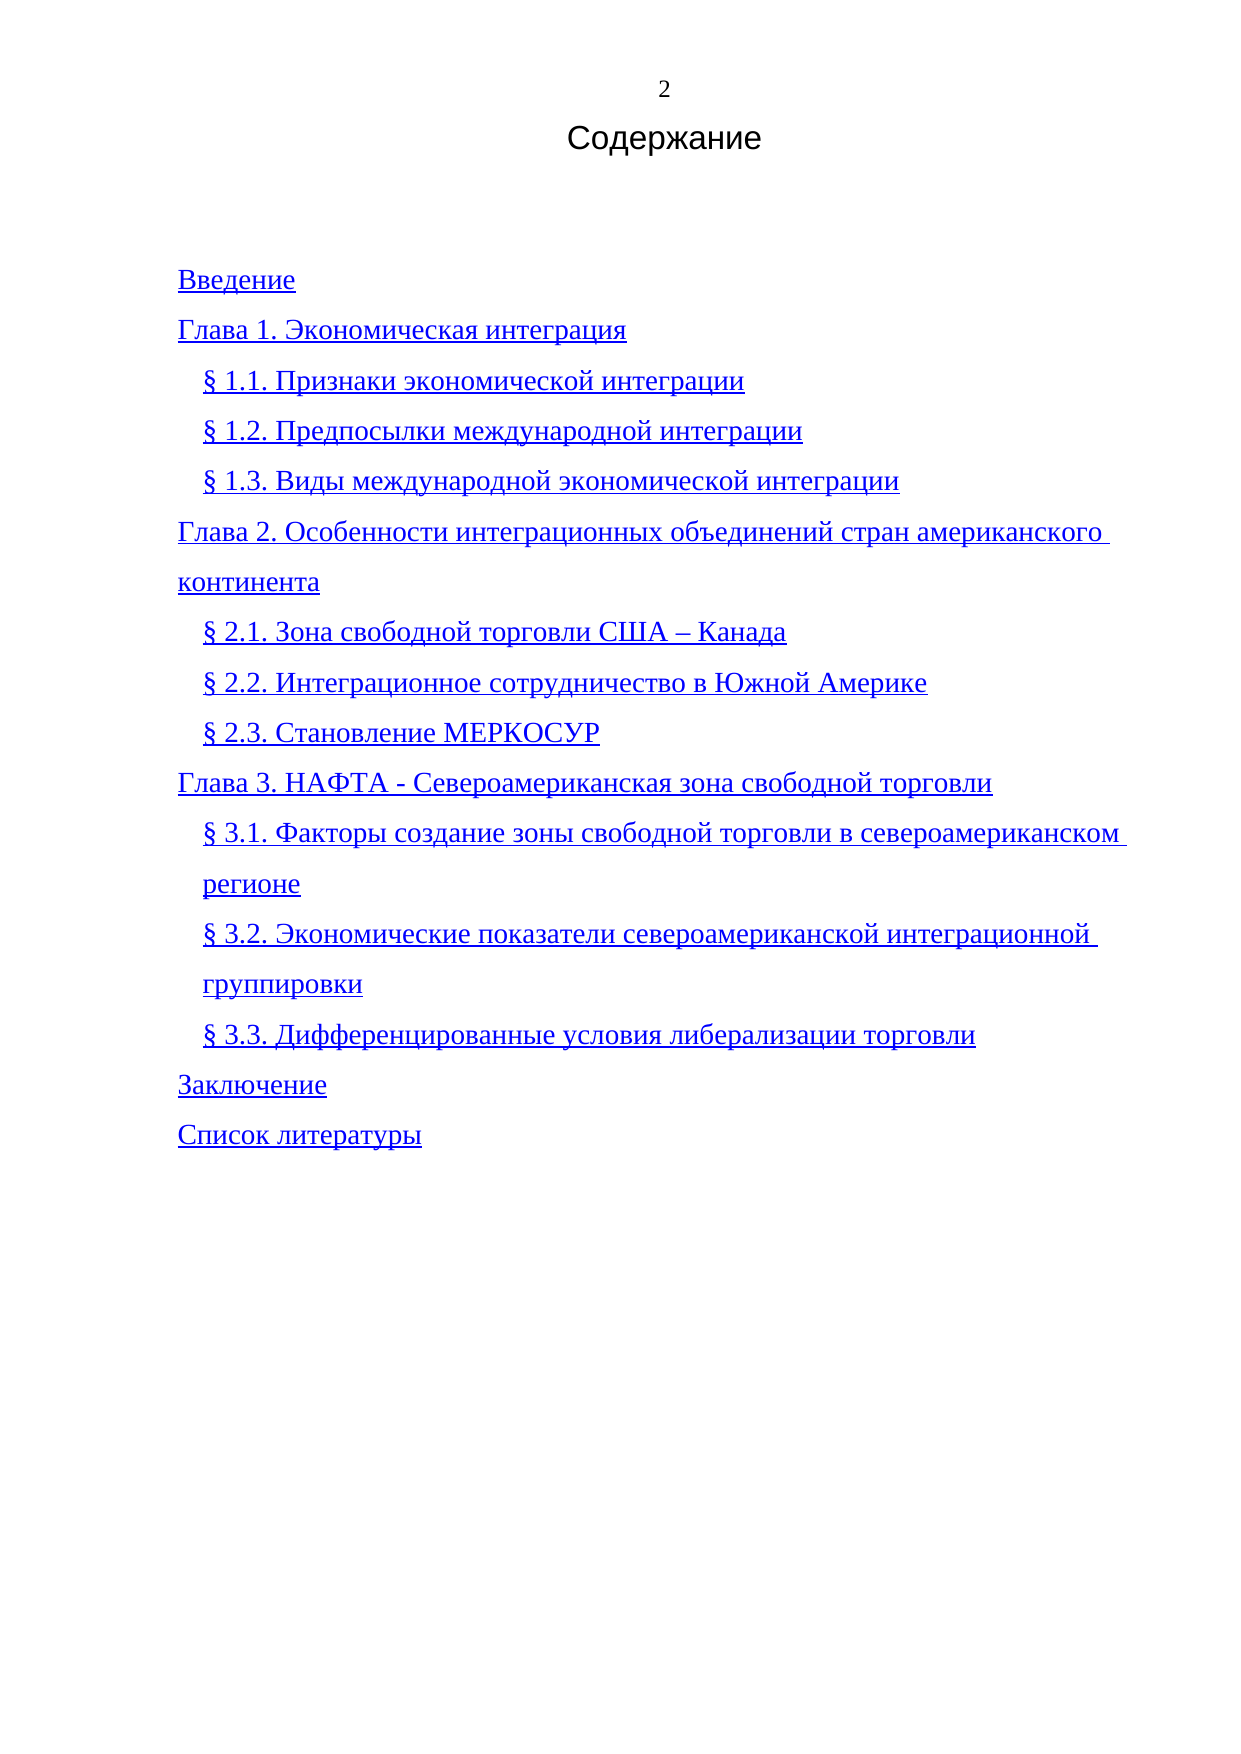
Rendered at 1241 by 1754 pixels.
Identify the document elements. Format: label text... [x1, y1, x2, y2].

text Содержание [177, 118, 1152, 157]
text Введение 3 [177, 262, 1152, 296]
text Глава 1. Экономическая интеграция 5 [177, 312, 1152, 346]
text § 2.3. Становление МЕРКОСУР 17 [202, 715, 1152, 748]
text § 3.1. Факторы создание зоны свободной торговли в североамериканском регионе 22 [202, 816, 1152, 899]
text Глава 3. НАФТА - Североамериканская зона свободной торговли 22 [177, 765, 1152, 799]
text Заключение 28 [177, 1067, 1152, 1101]
text Список литературы 30 [177, 1117, 1152, 1151]
text § 1.2. Предпосылки международной интеграции 8 [202, 413, 1152, 447]
text Глава 2. Особенности интеграционных объединений стран американского континента 12 [177, 514, 1152, 598]
text § 2.2. Интеграционное сотрудничество в Южной Америке 14 [202, 665, 1152, 698]
text § 3.3. Дифференцированные условия либерализации торговли 25 [202, 1017, 1152, 1050]
text § 1.1. Признаки экономической интеграции 5 [202, 363, 1152, 396]
text § 3.2. Экономические показатели североамериканской интеграционной группировки 23 [202, 916, 1152, 1000]
text § 1.3. Виды международной экономической интеграции 10 [202, 463, 1152, 497]
text § 2.1. Зона свободной торговли США – Канада 12 [202, 614, 1152, 648]
